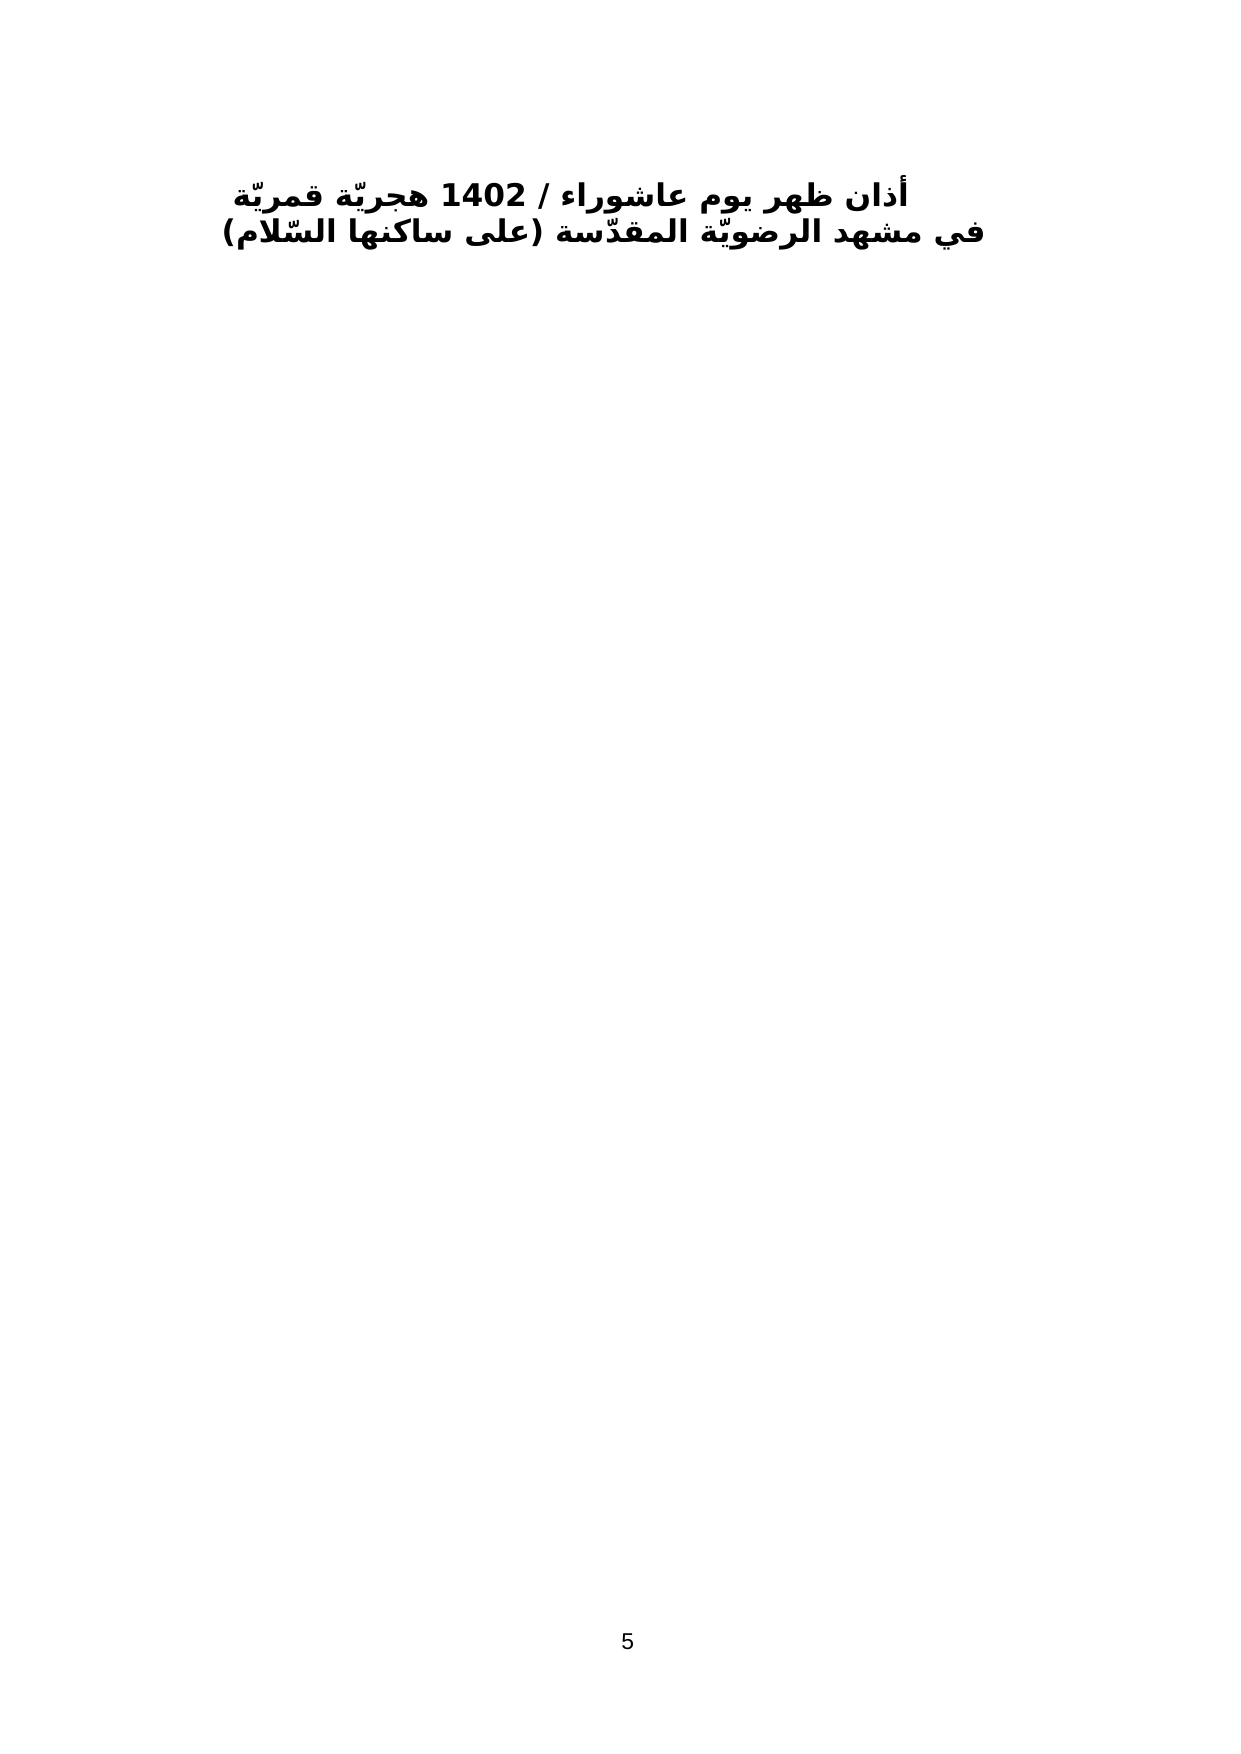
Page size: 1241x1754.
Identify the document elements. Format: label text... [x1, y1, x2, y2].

text أذان ظهر يوم عاشوراء / 1402 هجريّة قمريّة [222, 177, 1033, 213]
text في مشهد الرضويّة المقدّسة (على ساكنها السّلام) [222, 213, 1033, 250]
